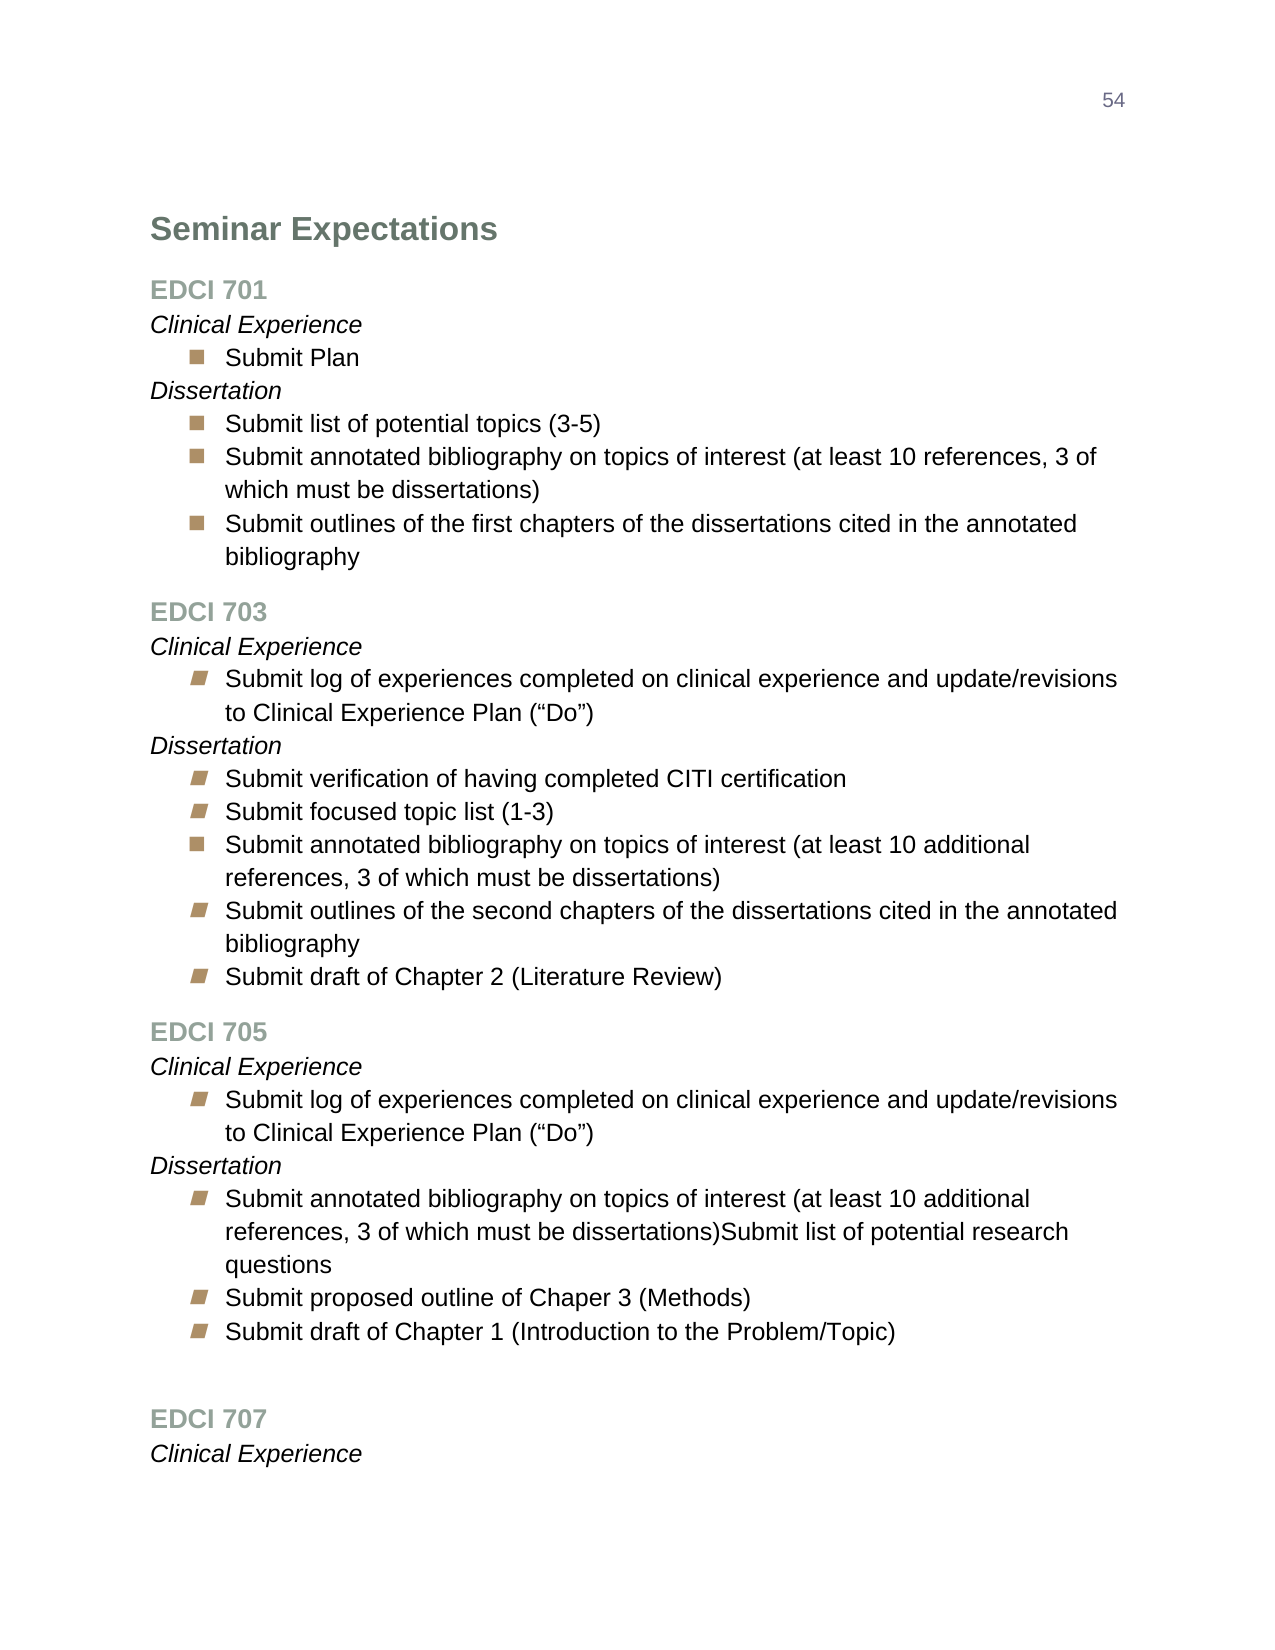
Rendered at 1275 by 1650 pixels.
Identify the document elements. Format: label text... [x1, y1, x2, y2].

list Submit log of experiences completed on clinical experience and update/revisions to Clinical Experience Plan (“Do”) [187, 1085, 1125, 1147]
text Clinical Experience [150, 631, 1125, 660]
list Submit annotated bibliography on topics of interest (at least 10 additional references, 3 of which must be dissertations)Submit list of potential research questions [187, 1184, 1125, 1279]
list Submit outlines of the second chapters of the dissertations cited in the annotated bibliography [187, 896, 1125, 958]
list Submit outlines of the first chapters of the dissertations cited in the annotated bibliography [187, 508, 1125, 570]
list Submit proposed outline of Chaper 3 (Methods) [187, 1283, 1125, 1312]
subtitle Seminar Expectations [150, 209, 1125, 248]
subtitle EDCI 705 [150, 1016, 1125, 1047]
text Clinical Experience [150, 1439, 1125, 1468]
subtitle EDCI 703 [150, 596, 1125, 627]
list Submit draft of Chapter 1 (Introduction to the Problem/Topic) [187, 1317, 1125, 1345]
list Submit Plan [187, 343, 1125, 372]
list Submit list of potential topics (3-5) [187, 409, 1125, 438]
list Submit log of experiences completed on clinical experience and update/revisions to Clinical Experience Plan (“Do”) [187, 664, 1125, 726]
list Submit annotated bibliography on topics of interest (at least 10 additional references, 3 of which must be dissertations) [187, 830, 1125, 892]
subtitle EDCI 701 [150, 274, 1125, 305]
list Submit draft of Chapter 2 (Literature Review) [187, 962, 1125, 991]
list Submit focused topic list (1-3) [187, 797, 1125, 826]
text Dissertation [150, 731, 1125, 759]
text Dissertation [150, 376, 1125, 405]
subtitle EDCI 707 [150, 1403, 1125, 1435]
list Submit annotated bibliography on topics of interest (at least 10 references, 3 of which must be dissertations) [187, 442, 1125, 504]
text Clinical Experience [150, 1052, 1125, 1081]
text Clinical Experience [150, 310, 1125, 339]
text Dissertation [150, 1151, 1125, 1180]
list Submit verification of having completed CITI certification [187, 764, 1125, 792]
